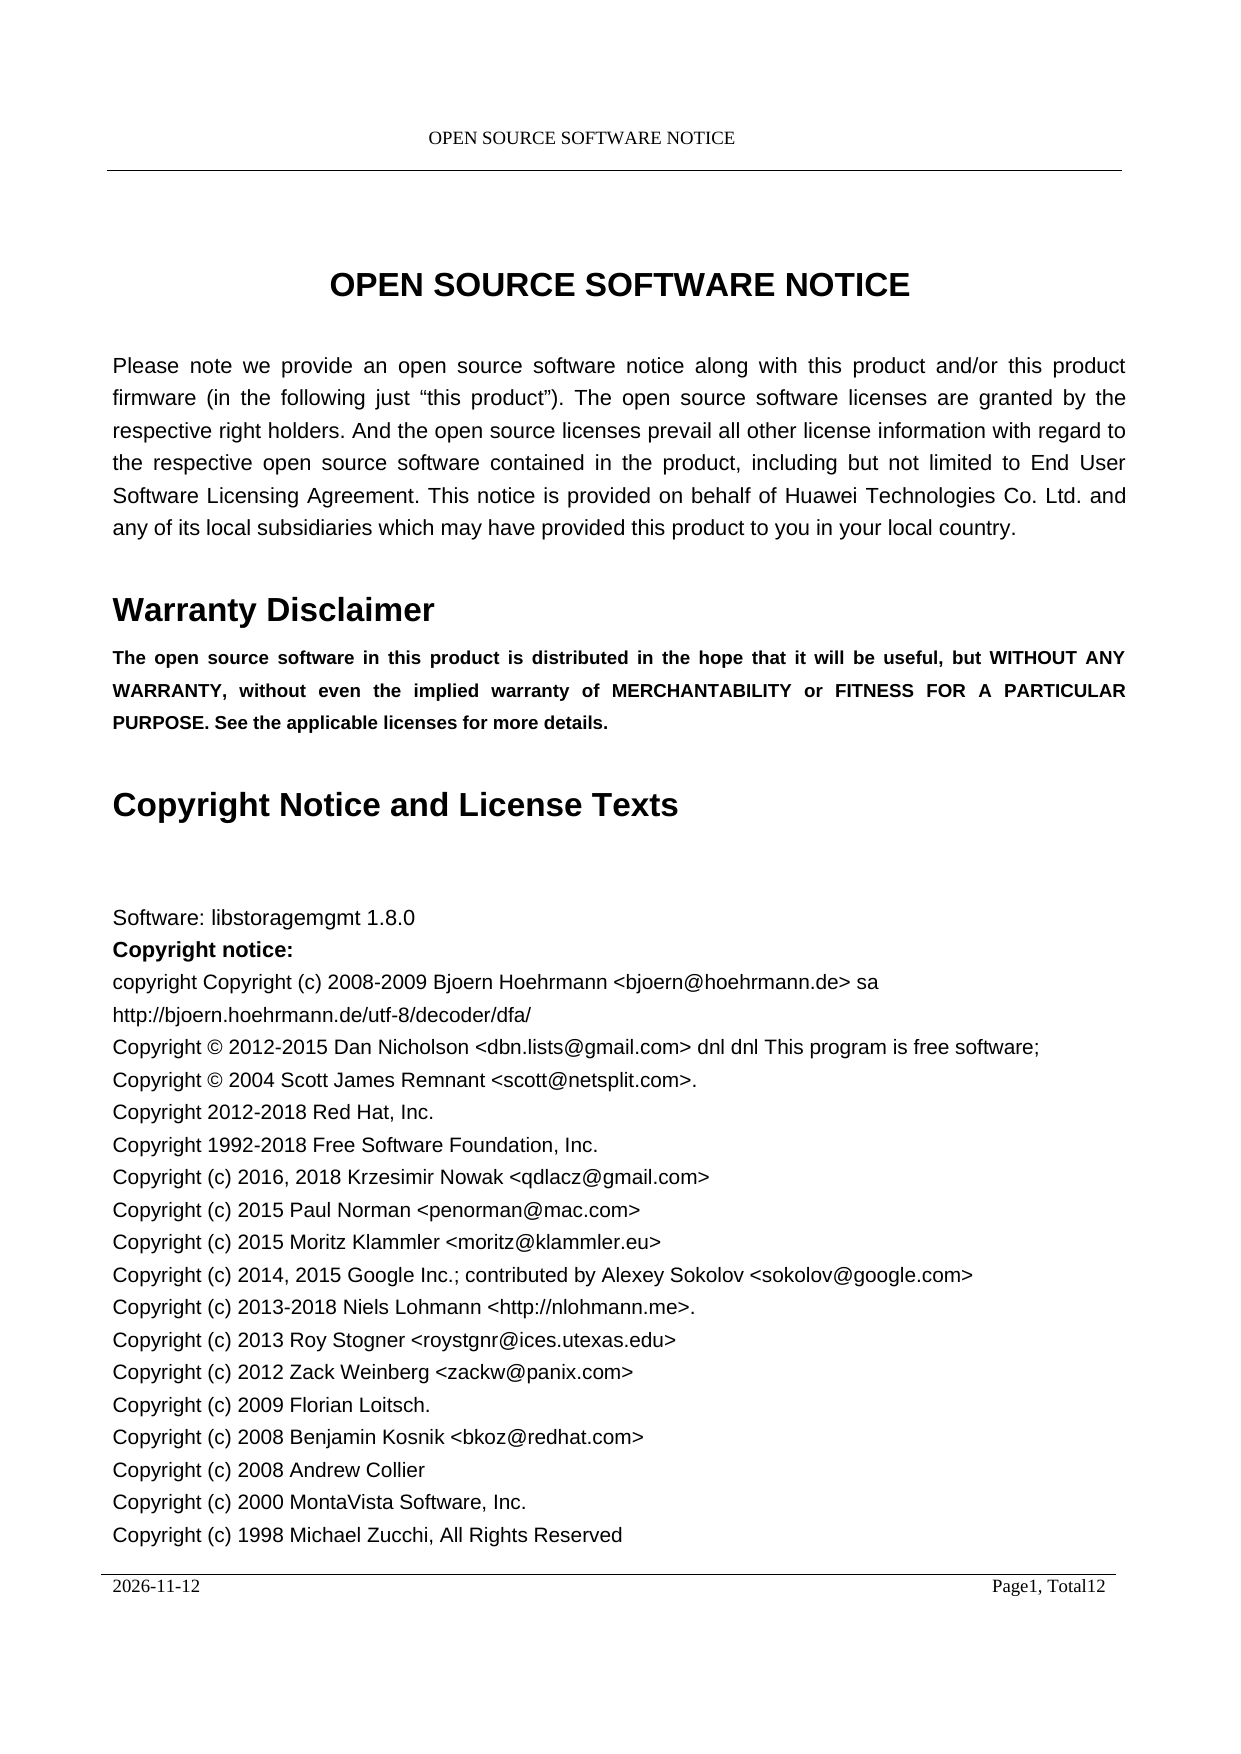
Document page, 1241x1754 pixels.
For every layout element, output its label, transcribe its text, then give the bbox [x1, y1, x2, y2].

text Copyright (c) 2008 Andrew Collier [112, 1453, 1128, 1486]
text Copyright notice: [112, 933, 1128, 966]
text Copyright © 2012-2015 Dan Nicholson <dbn.lists@gmail.com> dnl dnl This program is free software; [112, 1031, 1128, 1063]
text Copyright (c) 2015 Moritz Klammler <moritz@klammler.eu> [112, 1226, 1128, 1258]
text Copyright (c) 2008 Benjamin Kosnik <bkoz@redhat.com> [112, 1421, 1128, 1453]
text Copyright Notice and License Texts [112, 771, 1128, 836]
text Copyright (c) 2013 Roy Stogner <roystgnr@ices.utexas.edu> [112, 1323, 1128, 1356]
text Copyright 1992-2018 Free Software Foundation, Inc. [112, 1128, 1128, 1161]
text Copyright (c) 2016, 2018 Krzesimir Nowak <qdlacz@gmail.com> [112, 1161, 1128, 1193]
text Copyright (c) 1998 Michael Zucchi, All Rights Reserved [112, 1518, 1128, 1551]
text OPEN SOURCE SOFTWARE NOTICE [112, 251, 1128, 316]
text The open source software in this product is distributed in the hope that it will be useful, but WITHOUT ANY WARRANTY, without even the implied warranty of MERCHANTABILITY or FITNESS FOR A PARTICULAR PURPOSE. See the applicable licenses for more details. [112, 641, 1128, 739]
text Copyright (c) 2014, 2015 Google Inc.; contributed by Alexey Sokolov <sokolov@google.com> [112, 1258, 1128, 1291]
text Copyright © 2004 Scott James Remnant <scott@netsplit.com>. [112, 1063, 1128, 1096]
text Copyright (c) 2015 Paul Norman <penorman@mac.com> [112, 1193, 1128, 1226]
text Please note we provide an open source software notice along with this product and/or this product firmware (in the following just “this product”). The open source software licenses are granted by the respective right holders. And the open source licenses prevail all other license information with regard to the respective open source software contained in the product, including but not limited to End User Software Licensing Agreement. This notice is provided on behalf of Huawei Technologies Co. Ltd. and any of its local subsidiaries which may have provided this product to you in your local country. [112, 349, 1128, 544]
text Copyright (c) 2012 Zack Weinberg <zackw@panix.com> [112, 1356, 1128, 1388]
text Copyright (c) 2009 Florian Loitsch. [112, 1388, 1128, 1421]
text copyright Copyright (c) 2008-2009 Bjoern Hoehrmann <bjoern@hoehrmann.de> sa http://bjoern.hoehrmann.de/utf-8/decoder/dfa/ [112, 966, 1128, 1031]
text Software: libstoragemgmt 1.8.0 [112, 901, 1128, 933]
text Copyright 2012-2018 Red Hat, Inc. [112, 1096, 1128, 1128]
text Copyright (c) 2013-2018 Niels Lohmann <http://nlohmann.me>. [112, 1291, 1128, 1323]
text Warranty Disclaimer [112, 576, 1128, 641]
text Copyright (c) 2000 MontaVista Software, Inc. [112, 1486, 1128, 1518]
